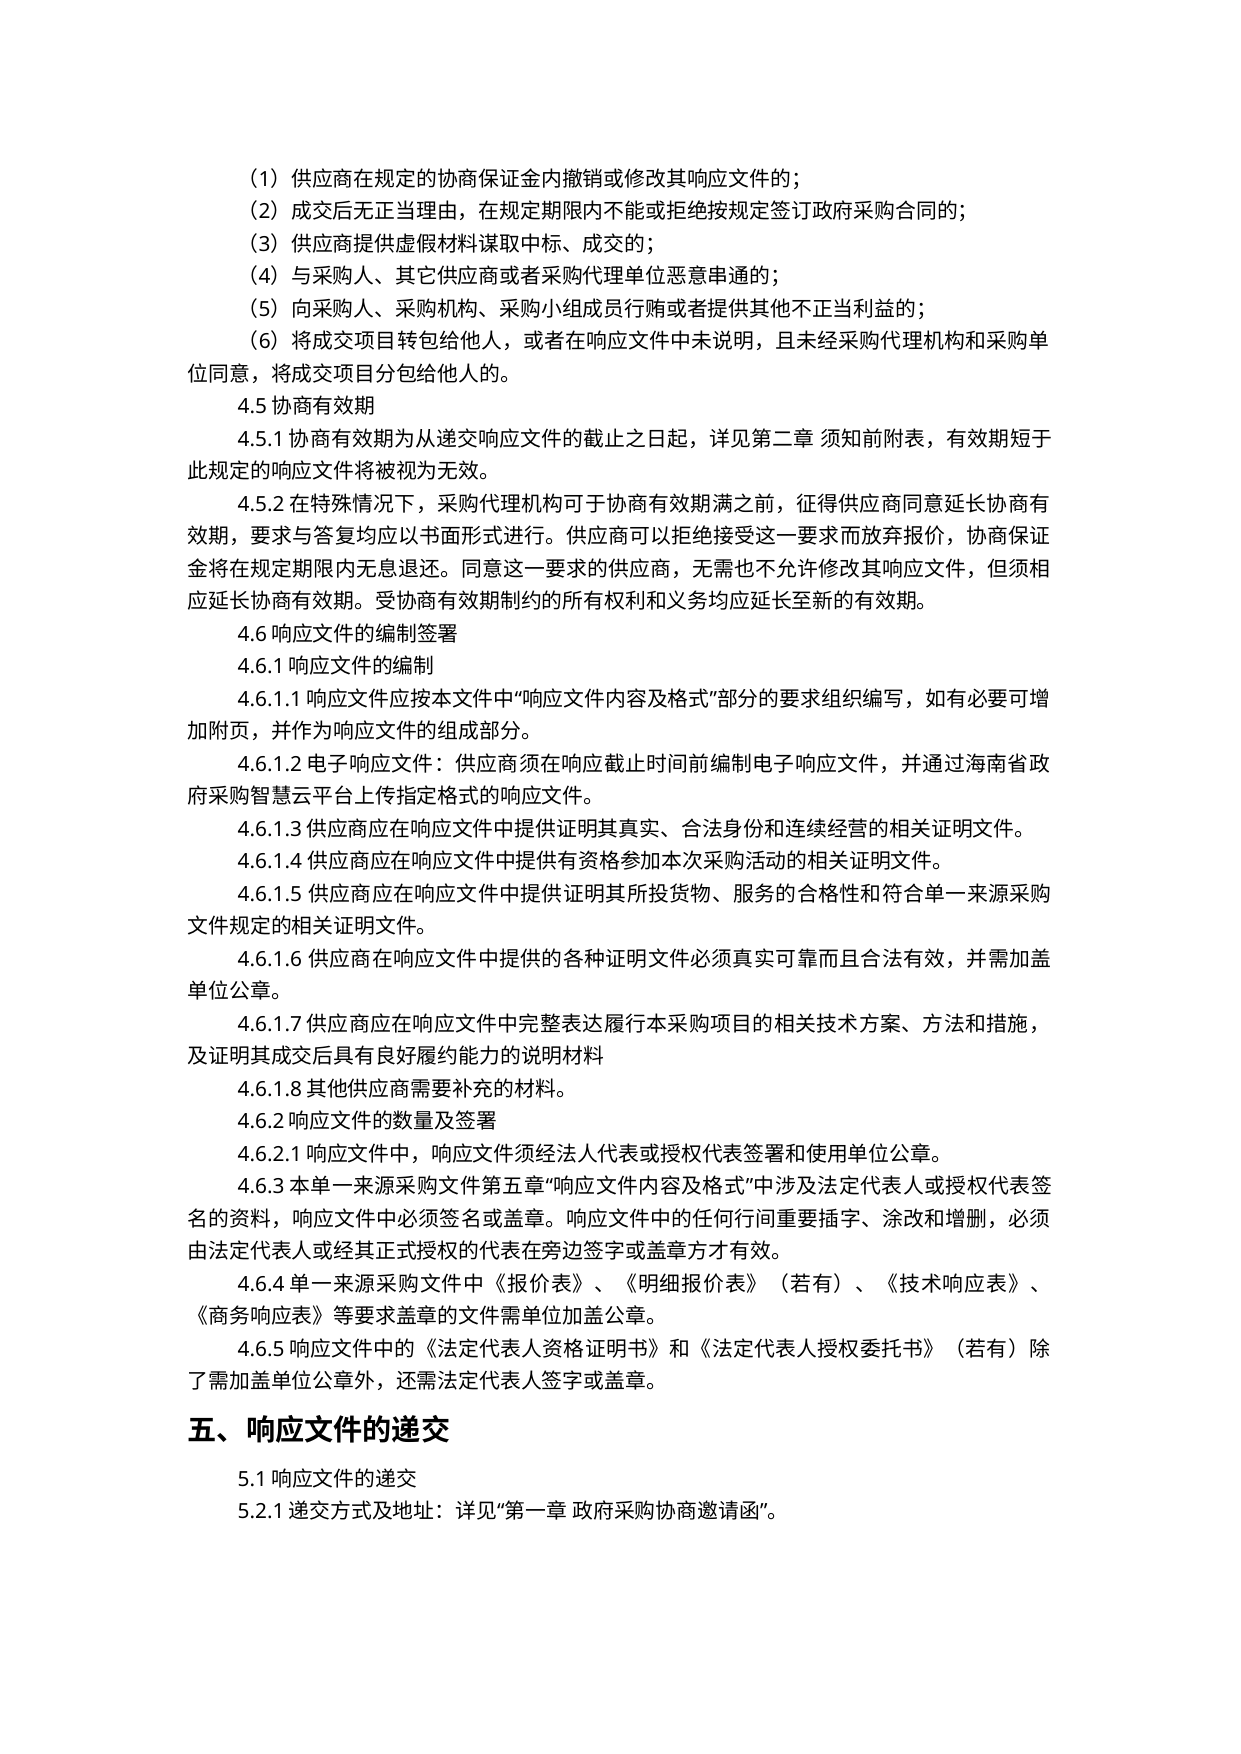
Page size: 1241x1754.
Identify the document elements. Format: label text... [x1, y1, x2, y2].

text 4.6.1.6 供应商在响应文件中提供的各种证明文件必须真实可靠而且合法有效，并需加盖单位公章。 [187, 942, 1053, 1007]
text （4）与采购人、其它供应商或者采购代理单位恶意串通的； [187, 259, 1053, 292]
text 4.6.1.5 供应商应在响应文件中提供证明其所投货物、服务的合格性和符合单一来源采购文件规定的相关证明文件。 [187, 877, 1053, 942]
text （2）成交后无正当理由，在规定期限内不能或拒绝按规定签订政府采购合同的； [187, 194, 1053, 227]
text 4.6.1.4 供应商应在响应文件中提供有资格参加本次采购活动的相关证明文件。 [187, 844, 1053, 877]
text 4.6.4单一来源采购文件中《报价表》、《明细报价表》（若有）、《技术响应表》、《商务响应表》等要求盖章的文件需单位加盖公章。 [187, 1267, 1053, 1332]
text 4.5协商有效期 [187, 389, 1053, 422]
text 4.6.5响应文件中的《法定代表人资格证明书》和《法定代表人授权委托书》（若有）除了需加盖单位公章外，还需法定代表人签字或盖章。 [187, 1332, 1053, 1397]
text 5.2.1递交方式及地址：详见“第一章 政府采购协商邀请函”。 [187, 1494, 1053, 1527]
text 4.5.2在特殊情况下，采购代理机构可于协商有效期满之前，征得供应商同意延长协商有效期，要求与答复均应以书面形式进行。供应商可以拒绝接受这一要求而放弃报价，协商保证金将在规定期限内无息退还。同意这一要求的供应商，无需也不允许修改其响应文件，但须相应延长协商有效期。受协商有效期制约的所有权利和义务均应延长至新的有效期。 [187, 487, 1053, 617]
text 4.6.3本单一来源采购文件第五章“响应文件内容及格式”中涉及法定代表人或授权代表签名的资料，响应文件中必须签名或盖章。响应文件中的任何行间重要插字、涂改和增删，必须由法定代表人或经其正式授权的代表在旁边签字或盖章方才有效。 [187, 1169, 1053, 1267]
text （6）将成交项目转包给他人，或者在响应文件中未说明，且未经采购代理机构和采购单位同意，将成交项目分包给他人的。 [187, 324, 1053, 389]
text 4.6.1响应文件的编制 [187, 649, 1053, 682]
text （5）向采购人、采购机构、采购小组成员行贿或者提供其他不正当利益的； [187, 292, 1053, 324]
text 4.6.2响应文件的数量及签署 [187, 1104, 1053, 1137]
text （3）供应商提供虚假材料谋取中标、成交的； [187, 227, 1053, 259]
text 4.6.1.7供应商应在响应文件中完整表达履行本采购项目的相关技术方案、方法和措施，及证明其成交后具有良好履约能力的说明材料 [187, 1007, 1053, 1072]
text 4.6响应文件的编制签署 [187, 617, 1053, 649]
text 5.1响应文件的递交 [187, 1462, 1053, 1494]
text （1）供应商在规定的协商保证金内撤销或修改其响应文件的； [187, 162, 1053, 194]
text 4.6.1.8其他供应商需要补充的材料。 [187, 1072, 1053, 1104]
text 五、响应文件的递交 [187, 1397, 1053, 1462]
text 4.6.2.1响应文件中，响应文件须经法人代表或授权代表签署和使用单位公章。 [187, 1137, 1053, 1169]
text 4.6.1.3供应商应在响应文件中提供证明其真实、合法身份和连续经营的相关证明文件。 [187, 812, 1053, 844]
text 4.6.1.2电子响应文件：供应商须在响应截止时间前编制电子响应文件，并通过海南省政府采购智慧云平台上传指定格式的响应文件。 [187, 747, 1053, 812]
text 4.6.1.1响应文件应按本文件中“响应文件内容及格式”部分的要求组织编写，如有必要可增加附页，并作为响应文件的组成部分。 [187, 682, 1053, 747]
text 4.5.1协商有效期为从递交响应文件的截止之日起，详见第二章 须知前附表，有效期短于此规定的响应文件将被视为无效。 [187, 422, 1053, 487]
